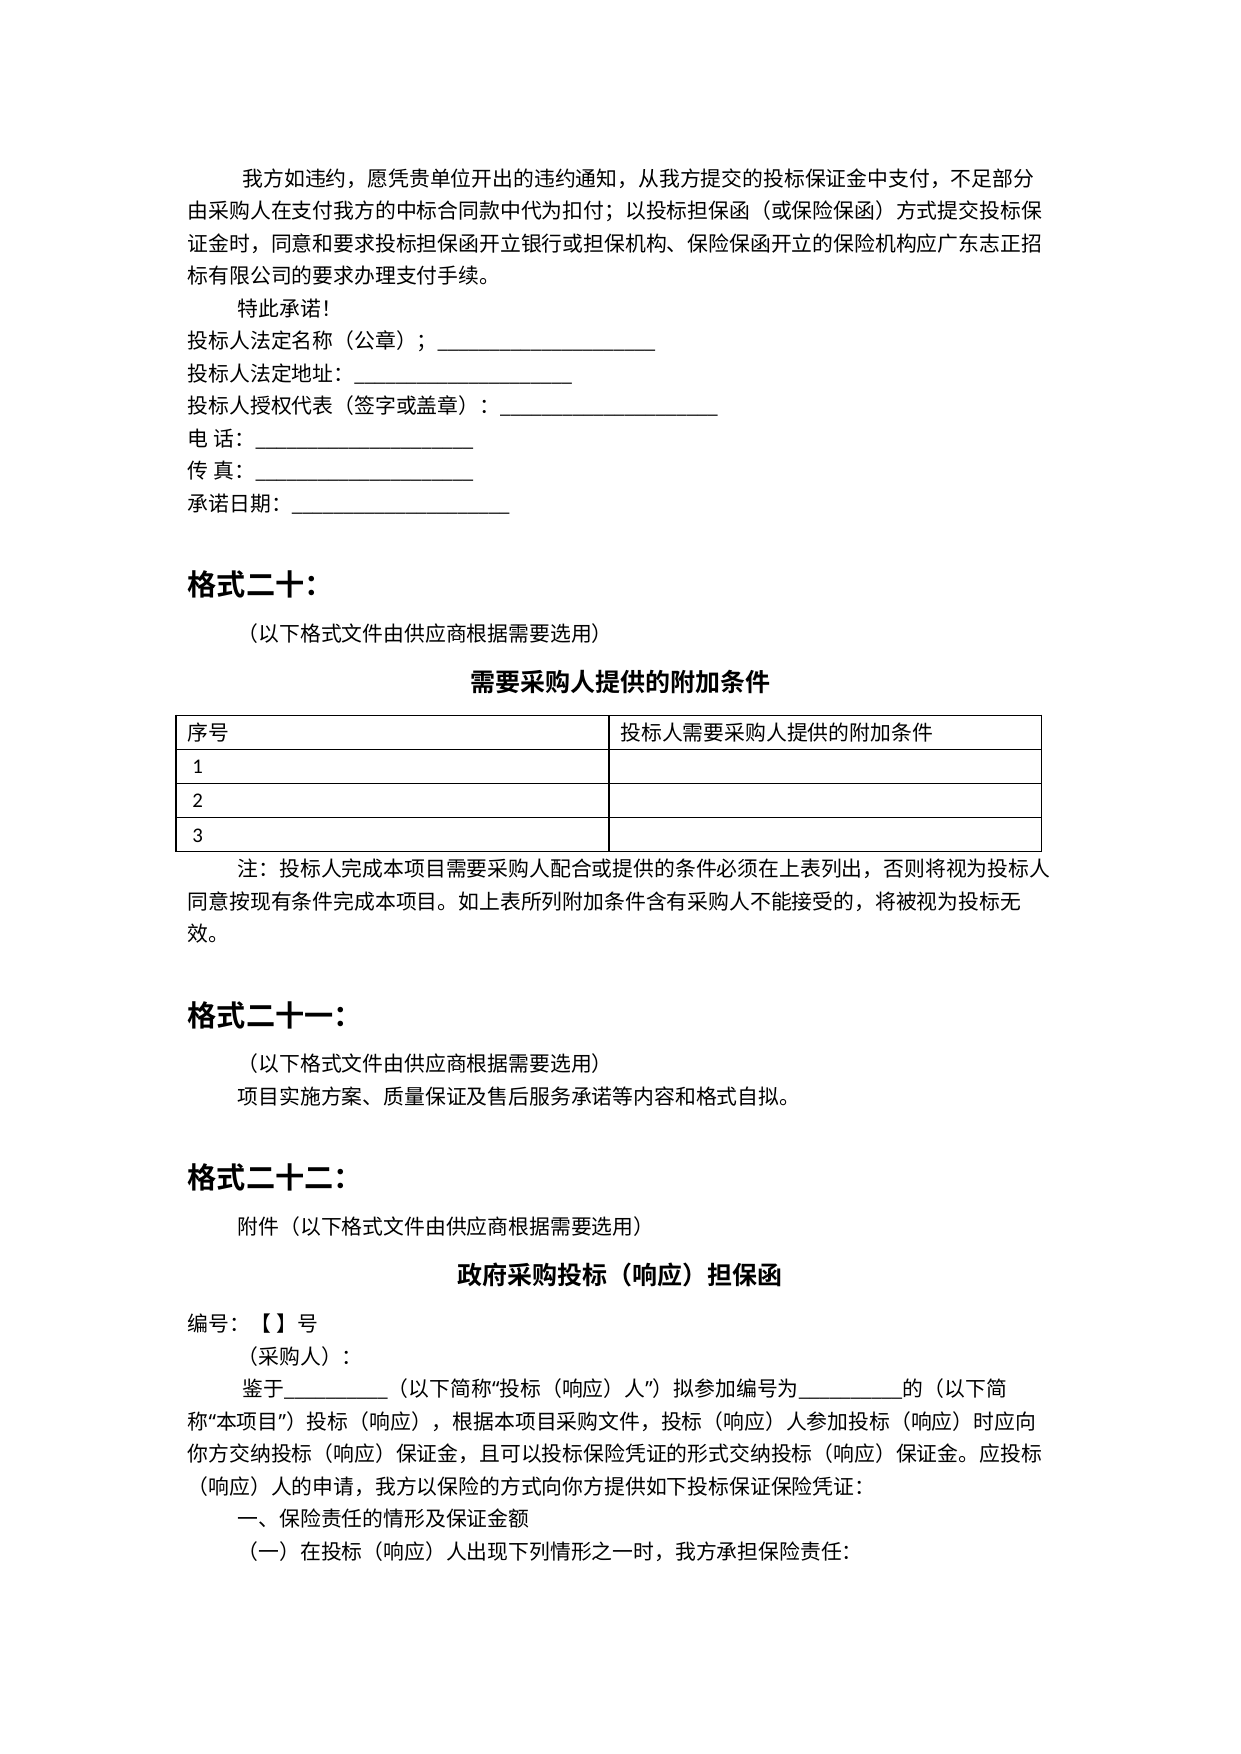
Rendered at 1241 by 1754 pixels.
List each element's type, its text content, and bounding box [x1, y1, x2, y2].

table_cell 2 [177, 784, 608, 817]
text 传 真：_____________________ [187, 454, 1053, 487]
text （以下格式文件由供应商根据需要选用） [187, 617, 1053, 649]
text 编号：【 】号 [187, 1307, 1053, 1340]
text 项目实施方案、质量保证及售后服务承诺等内容和格式自拟。 [187, 1080, 1053, 1112]
text 格式二十： [187, 552, 1053, 617]
text 电 话：_____________________ [187, 422, 1053, 454]
table_cell 1 [177, 750, 608, 783]
table_header 投标人需要采购人提供的附加条件 [610, 716, 1041, 748]
text （一）在投标（响应）人出现下列情形之一时，我方承担保险责任： [187, 1535, 1053, 1567]
text 需要采购人提供的附加条件 [187, 649, 1053, 714]
text （采购人）： [187, 1340, 1053, 1372]
text 特此承诺！ [187, 292, 1053, 324]
text 一、保险责任的情形及保证金额 [187, 1502, 1053, 1535]
text 鉴于__________（以下简称“投标（响应）人”）拟参加编号为__________的（以下简称“本项目”）投标（响应），根据本项目采购文件，投标（响应）人参加投标（响应）时应向你方交纳投标（响应）保证金，且可以投标保险凭证的形式交纳投标（响应）保证金。应投标（响应）人的申请，我方以保险的方式向你方提供如下投标保证保险凭证： [187, 1372, 1053, 1502]
table_cell [610, 784, 1041, 817]
text 附件（以下格式文件由供应商根据需要选用） [187, 1210, 1053, 1242]
text 格式二十二： [187, 1145, 1053, 1210]
table_cell 3 [177, 818, 608, 851]
text 格式二十一： [187, 982, 1053, 1047]
text 投标人授权代表（签字或盖章）：_____________________ [187, 389, 1053, 422]
text 我方如违约，愿凭贵单位开出的违约通知，从我方提交的投标保证金中支付，不足部分由采购人在支付我方的中标合同款中代为扣付；以投标担保函（或保险保函）方式提交投标保证金时，同意和要求投标担保函开立银行或担保机构、保险保函开立的保险机构应广东志正招标有限公司的要求办理支付手续。 [187, 162, 1053, 292]
text （以下格式文件由供应商根据需要选用） [187, 1047, 1053, 1080]
text 投标人法定名称（公章）；_____________________ [187, 324, 1053, 357]
text 承诺日期：_____________________ [187, 487, 1053, 519]
table_header 序号 [177, 716, 608, 748]
table_cell [610, 750, 1041, 783]
table_cell [610, 818, 1041, 851]
text 政府采购投标（响应）担保函 [187, 1242, 1053, 1307]
text 投标人法定地址：_____________________ [187, 357, 1053, 389]
text 注：投标人完成本项目需要采购人配合或提供的条件必须在上表列出，否则将视为投标人同意按现有条件完成本项目。如上表所列附加条件含有采购人不能接受的，将被视为投标无效。 [187, 852, 1053, 950]
